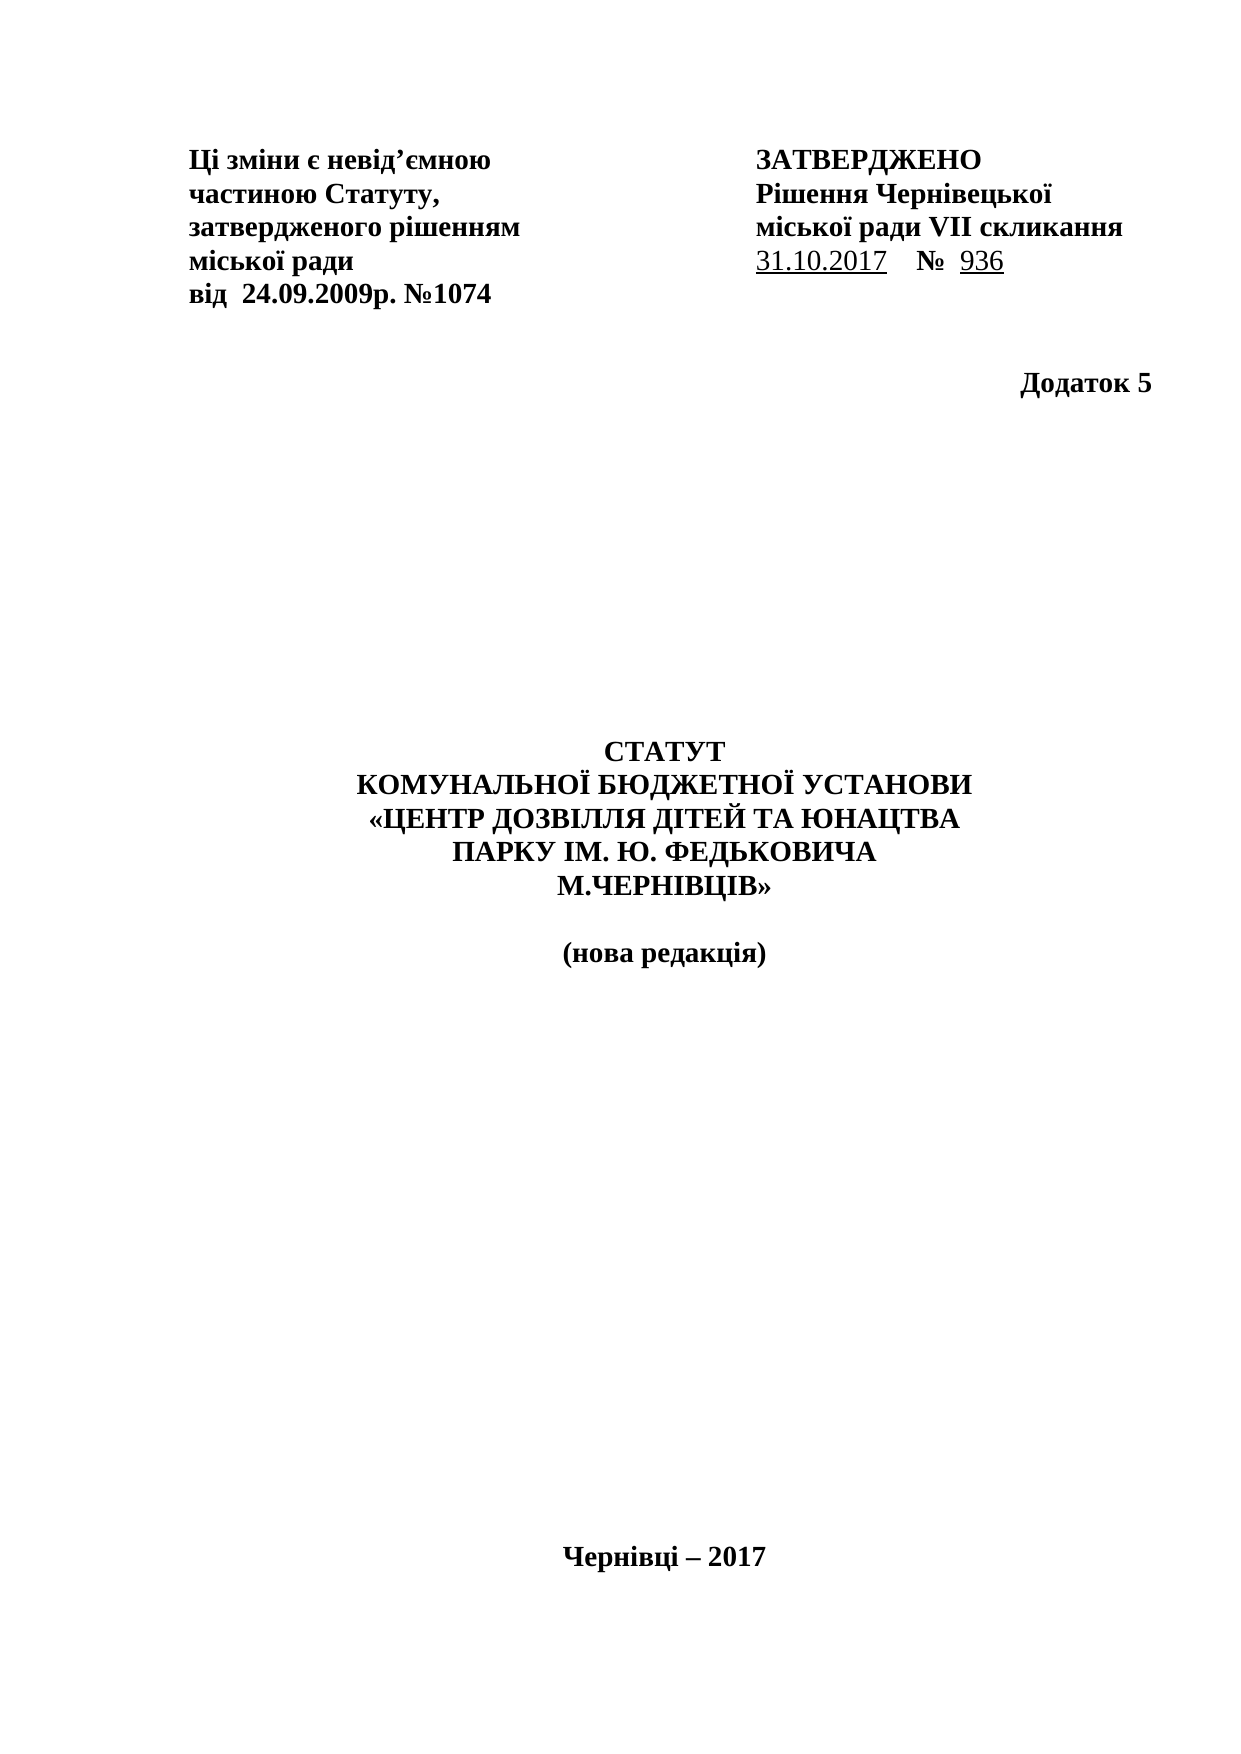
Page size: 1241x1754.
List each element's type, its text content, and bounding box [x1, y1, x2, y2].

text «ЦЕНТР ДОЗВІЛЛЯ ДІТЕЙ ТА ЮНАЦТВА [177, 801, 1152, 834]
table_header Ці зміни є невід’ємною частиною Статуту, затвердженого рішенням міської ради від 24.09.2009р. №1074 [177, 142, 661, 365]
text Чернівці – 2017 [177, 1539, 1152, 1572]
table_header ЗАТВЕРДЖЕНО Рішення Чернівецької міської hhради VІІ скликання 31.10.2017 № 936 [661, 142, 1152, 365]
text КОМУНАЛЬНОЇ БЮДЖЕТНОЇ УСТАНОВИ [177, 767, 1152, 801]
text М.ЧЕРНІВЦІВ» [177, 868, 1152, 902]
text (нова редакція) [177, 935, 1152, 969]
text СТАТУТ [177, 734, 1152, 767]
text Додаток 5 [177, 365, 1152, 398]
text ПАРКУ ІМ. Ю. ФЕДЬКОВИЧА [177, 834, 1152, 868]
